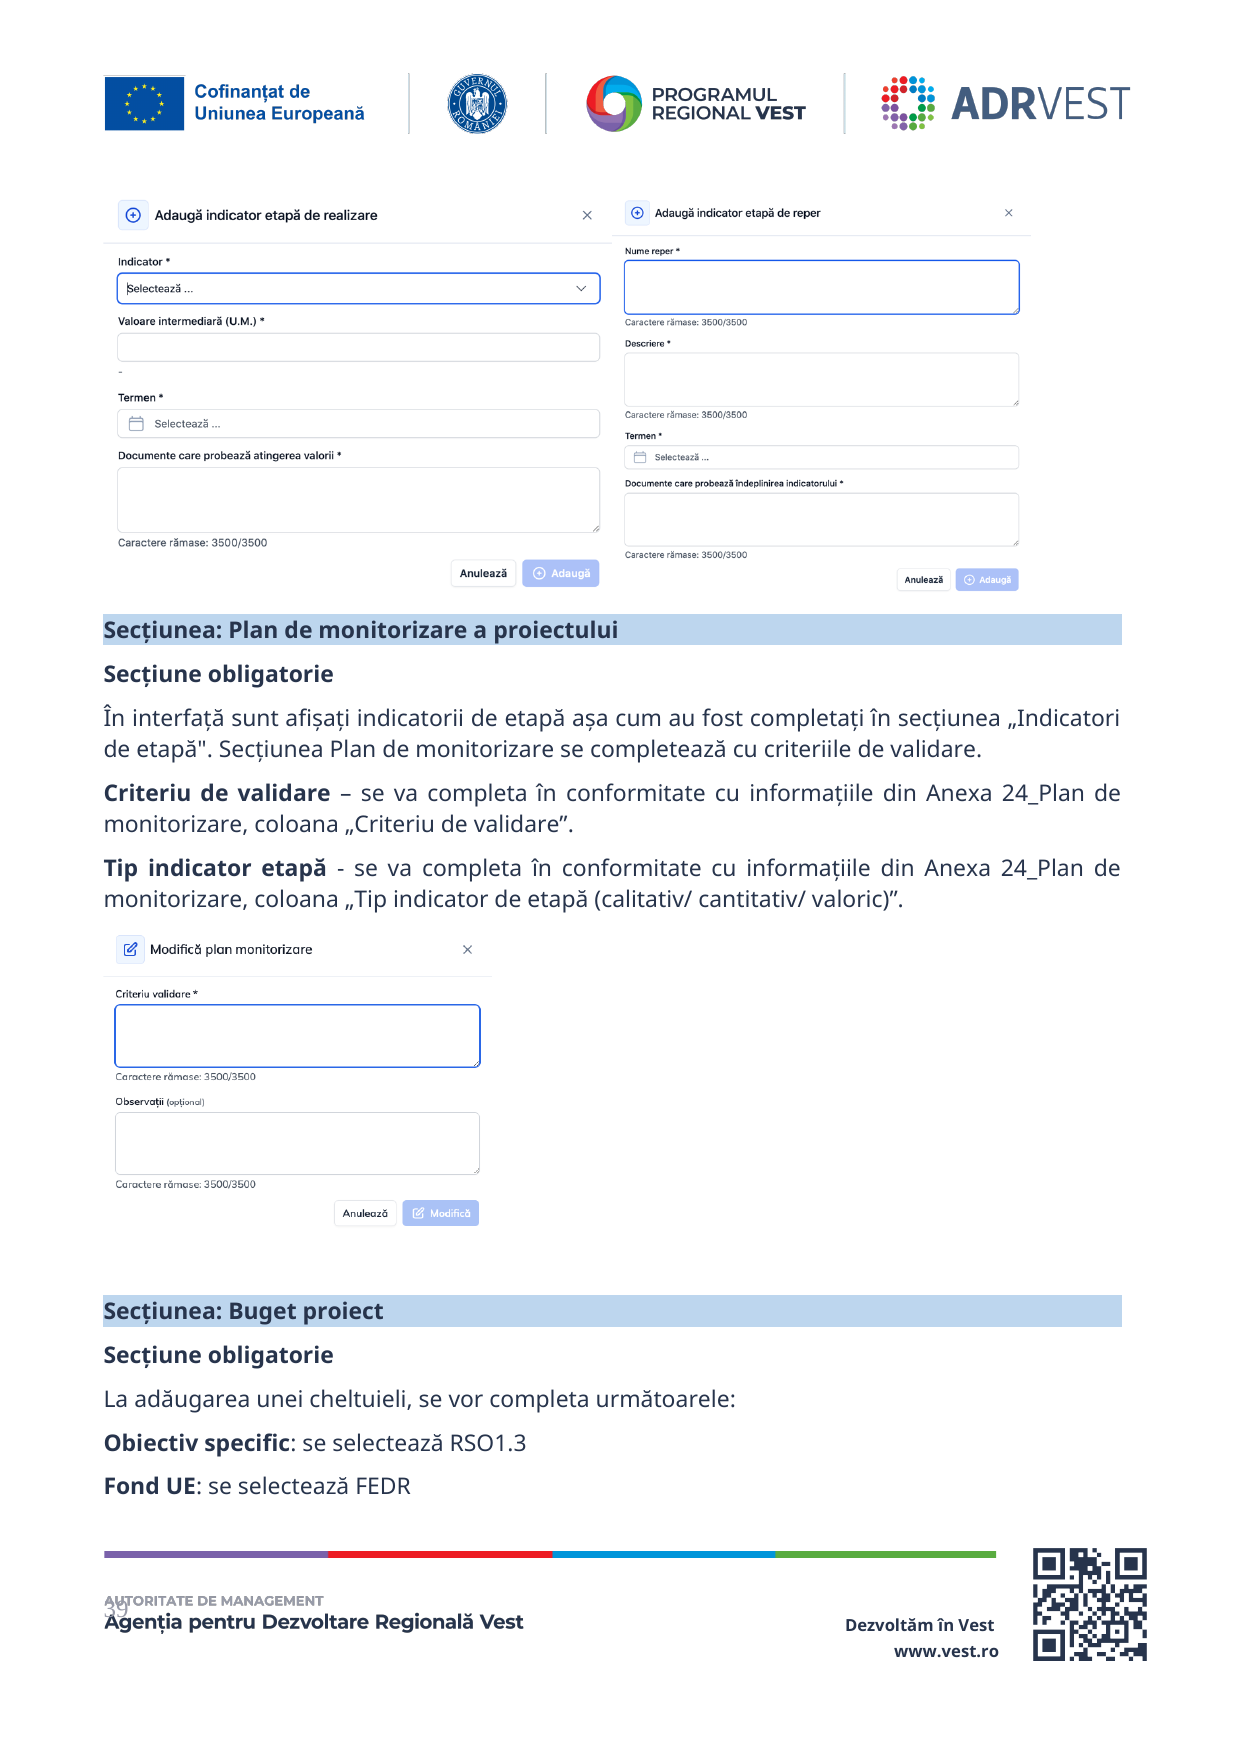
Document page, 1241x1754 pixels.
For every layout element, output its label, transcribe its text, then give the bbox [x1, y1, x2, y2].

picture [103, 926, 492, 1239]
text Secțiunea: Buget proiect [103, 1295, 1122, 1327]
text Obiectiv specific: se selectează RSO1.3 [103, 1427, 1122, 1458]
text La adăugarea unei cheltuieli, se vor completa următoarele: [103, 1383, 1122, 1414]
text Secțiunea: Plan de monitorizare a proiectului [103, 614, 1122, 645]
picture [103, 73, 1131, 134]
text Secțiune obligatorie [103, 658, 1122, 689]
text Criteriu de validare – se va completa în conformitate cu informațiile din Anexa 24_Plan de monitorizare, coloana „Criteriu de validare”. [103, 777, 1122, 839]
text Secțiune obligatorie [103, 1339, 1122, 1370]
text În interfață sunt afișați indicatorii de etapă așa cum au fost completați în secțiunea „Indicatori de etapă". Secțiunea Plan de monitorizare se completează cu criteriile de validare. [103, 702, 1122, 764]
picture [103, 191, 1031, 602]
picture [1025, 1539, 1156, 1670]
text Tip indicator etapă - se va completa în conformitate cu informațiile din Anexa 24_Plan de monitorizare, coloana „Tip indicator de etapă (calitativ/ cantitativ/ valoric)”. [103, 852, 1122, 914]
text Fond UE: se selectează FEDR [103, 1470, 1122, 1502]
